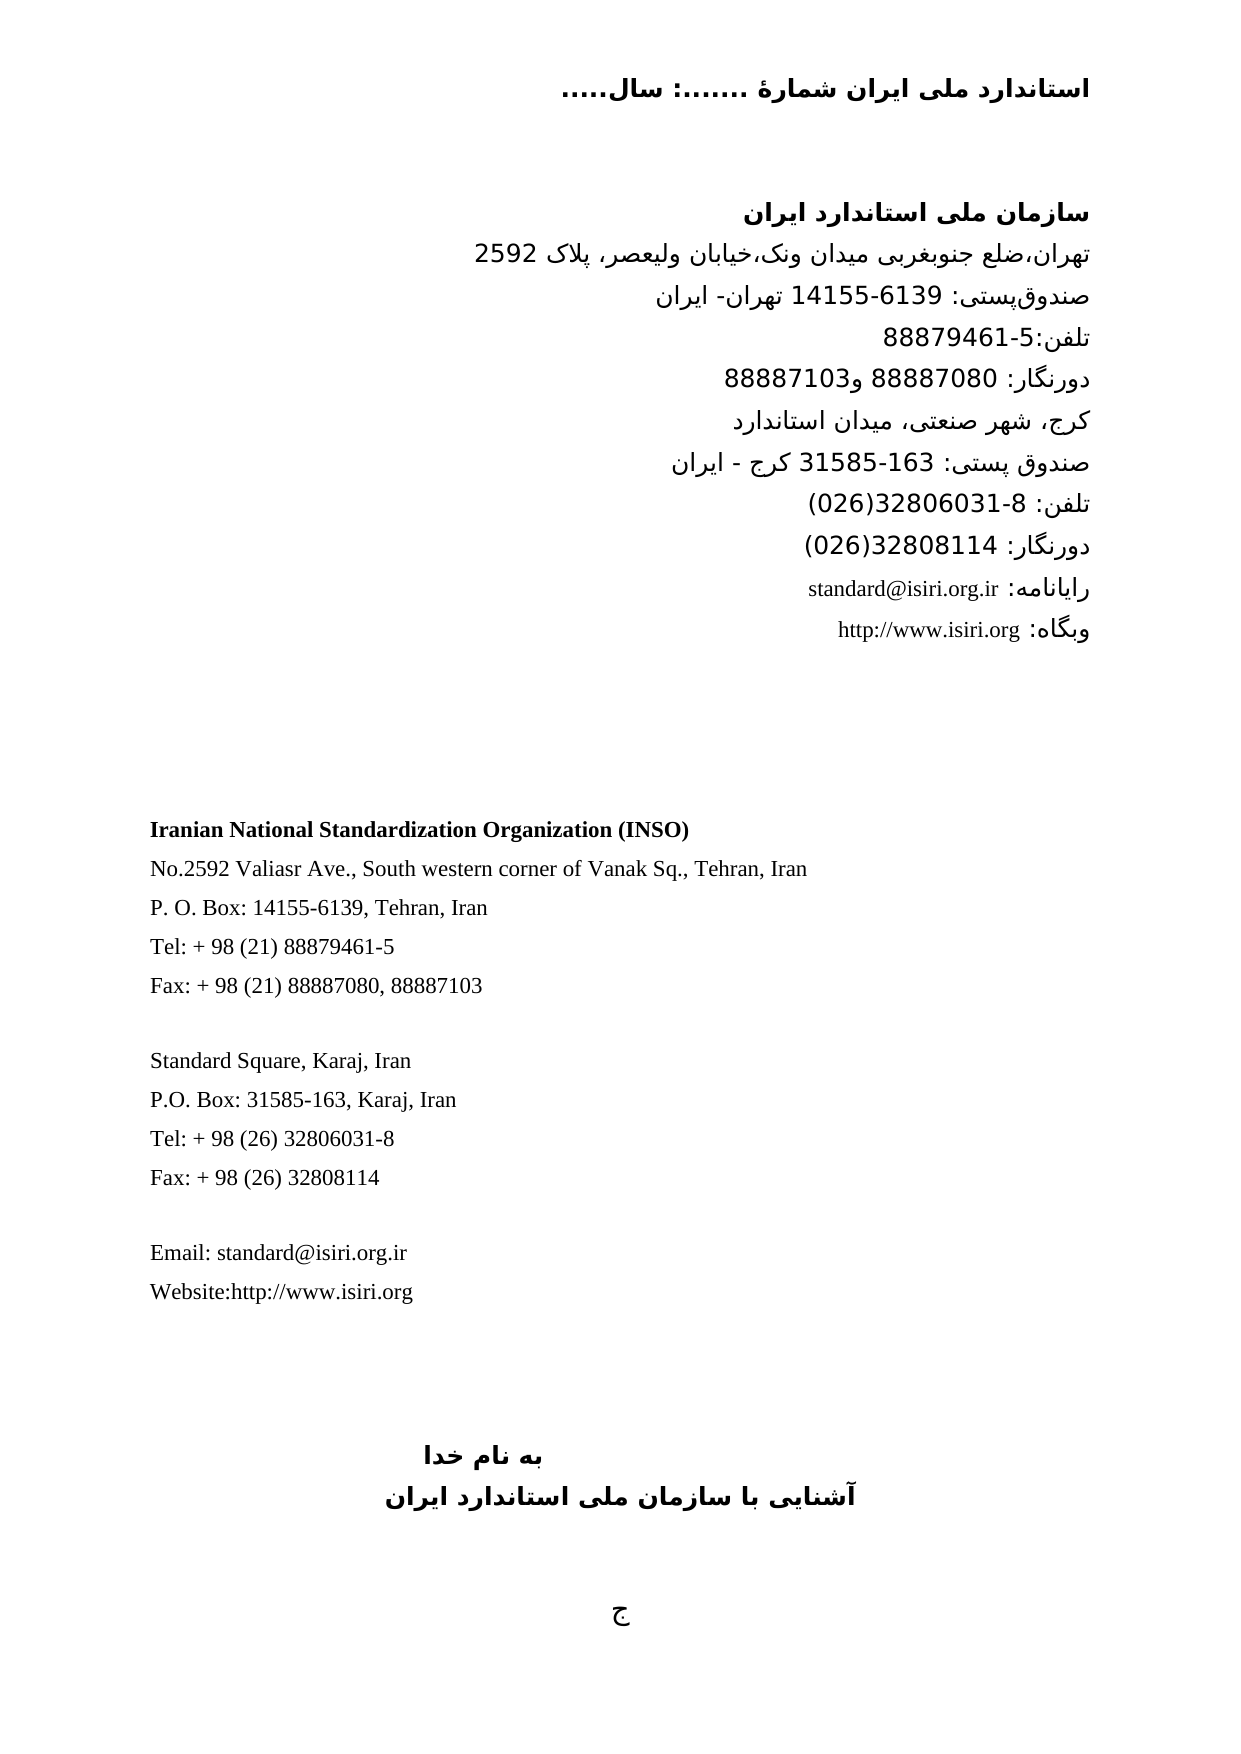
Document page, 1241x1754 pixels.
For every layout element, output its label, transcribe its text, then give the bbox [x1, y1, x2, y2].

text P.O. Box: 31585-163, Karaj, Iran [150, 1086, 1090, 1113]
text صندوق‌پستی: 6139-14155 تهران- ایران [150, 281, 1090, 310]
text Website:http://www.isiri.org [150, 1278, 1090, 1304]
text آشنایی با سازمان ملی استاندارد ایران [150, 1482, 1090, 1512]
text به نام خدا [150, 1441, 1090, 1470]
text تلفن: 8-32806031(026) [150, 489, 1090, 519]
text کرج، شهر صنعتی، میدان استاندارد [150, 406, 1090, 435]
text Fax: + 98 (26) 32808114 [150, 1164, 1090, 1190]
text P. O. Box: 14155-6139, Tehran, Iran [150, 894, 1090, 921]
text Tel: + 98 (21) 88879461-5 [150, 933, 1090, 959]
text دورنگار: 88887080 و88887103 [150, 364, 1090, 394]
text No.2592 Valiasr Ave., South western corner of Vanak Sq., Tehran, Iran [150, 855, 1090, 882]
text تلفن:5-88879461 [150, 323, 1090, 352]
text تهران،ضلع جنوبغربی میدان ونک،خیابان ولیعصر، پلاک 2592 [150, 239, 1090, 269]
text Iranian National Standardization Organization (INSO) [150, 817, 1090, 843]
text Standard Square, Karaj, Iran [150, 1047, 1090, 1074]
text Tel: + 98 (26) 32806031-8 [150, 1125, 1090, 1151]
text دورنگار: 32808114(026) [150, 531, 1090, 560]
text رایانامه: standard@isiri.org.ir [150, 573, 1090, 602]
text Fax: + 98 (21) 88887080, 88887103 [150, 972, 1090, 998]
text صندوق پستی: 163-31585 کرج - ایران [150, 448, 1090, 477]
text وبگاه: http://www.isiri.org [150, 614, 1090, 644]
text Email: standard@isiri.org.ir [150, 1239, 1090, 1266]
text سازمان ملی استاندارد ایران [150, 198, 1090, 227]
